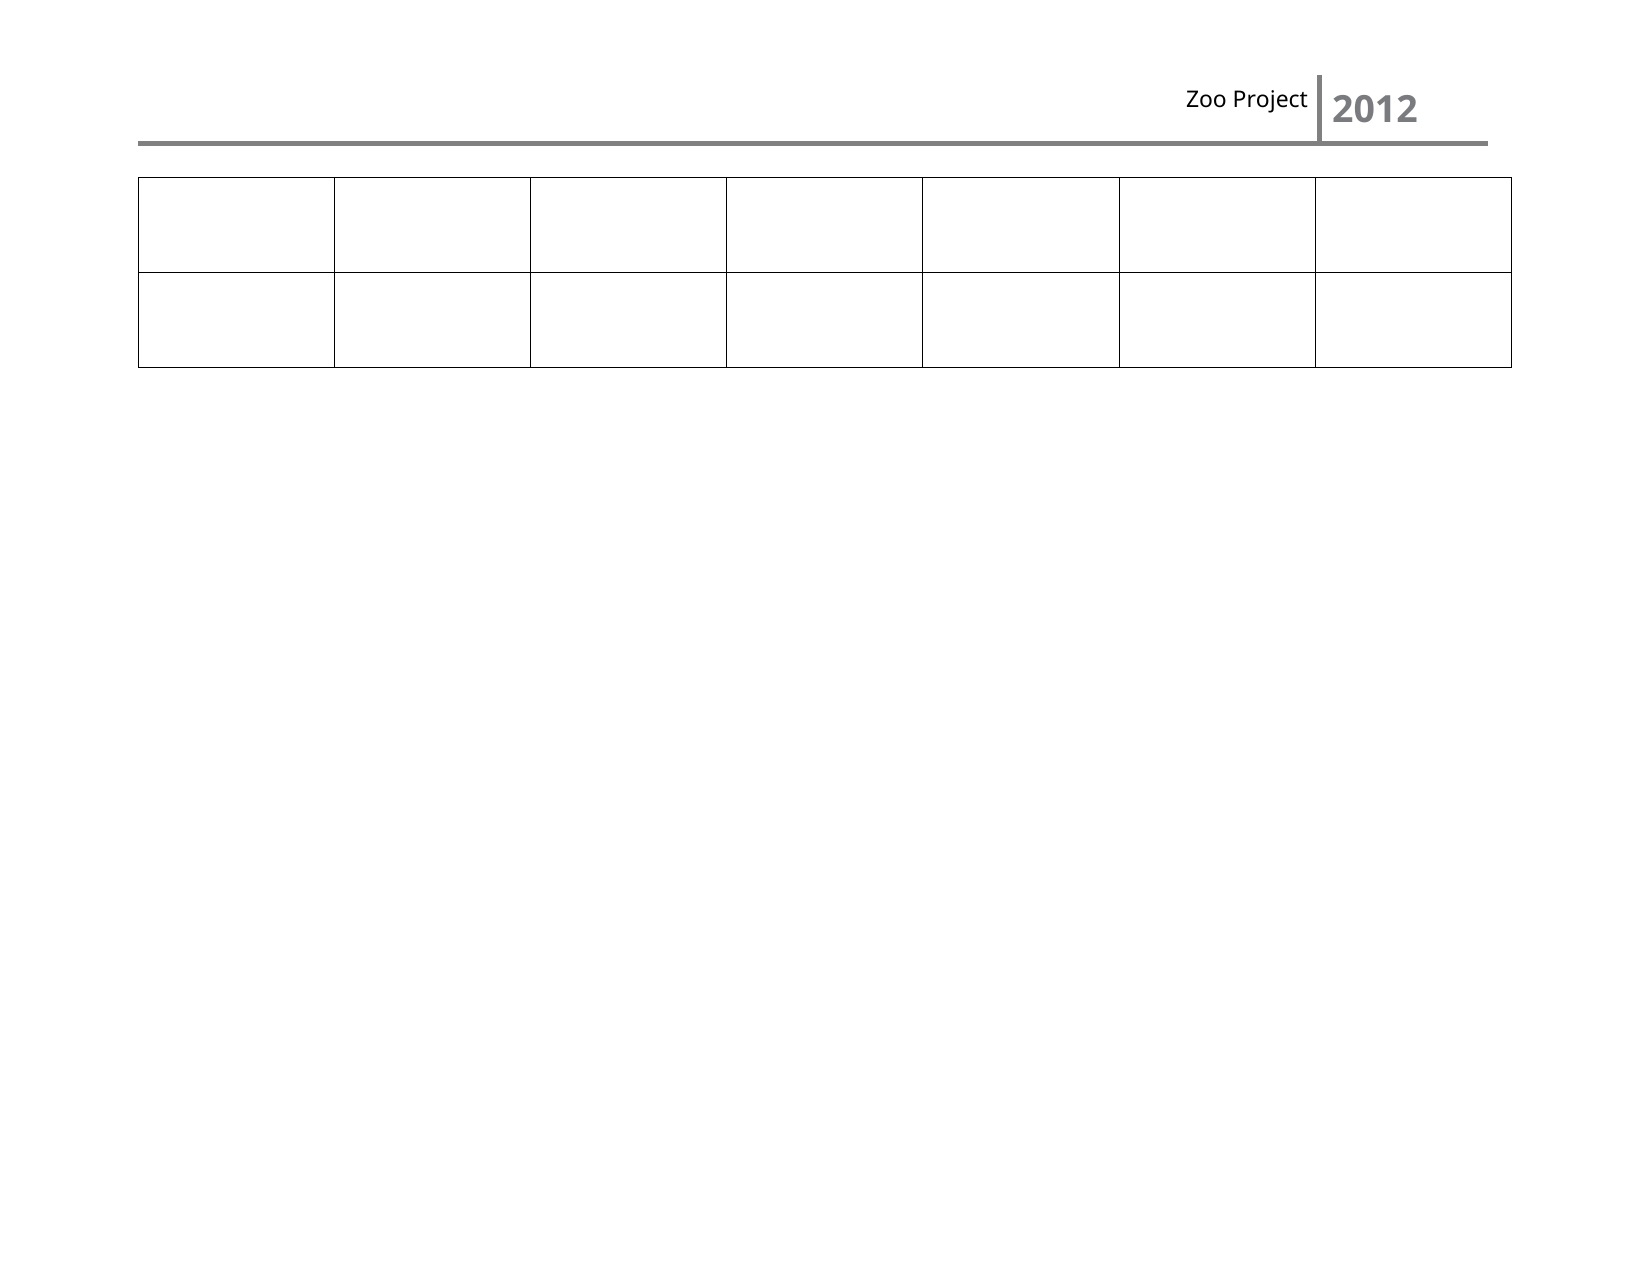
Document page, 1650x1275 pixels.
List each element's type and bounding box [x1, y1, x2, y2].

table_cell [335, 178, 530, 272]
table_cell [1120, 273, 1315, 367]
table_cell [923, 178, 1119, 272]
table_cell [139, 273, 334, 367]
table_cell [139, 178, 334, 272]
table_cell [1120, 178, 1315, 272]
table_cell [335, 273, 530, 367]
table_cell [1316, 178, 1511, 272]
table_cell [727, 273, 922, 367]
table_cell [531, 273, 726, 367]
table_cell [727, 178, 922, 272]
table_cell [531, 178, 726, 272]
table_cell [1316, 273, 1511, 367]
table_cell [923, 273, 1119, 367]
